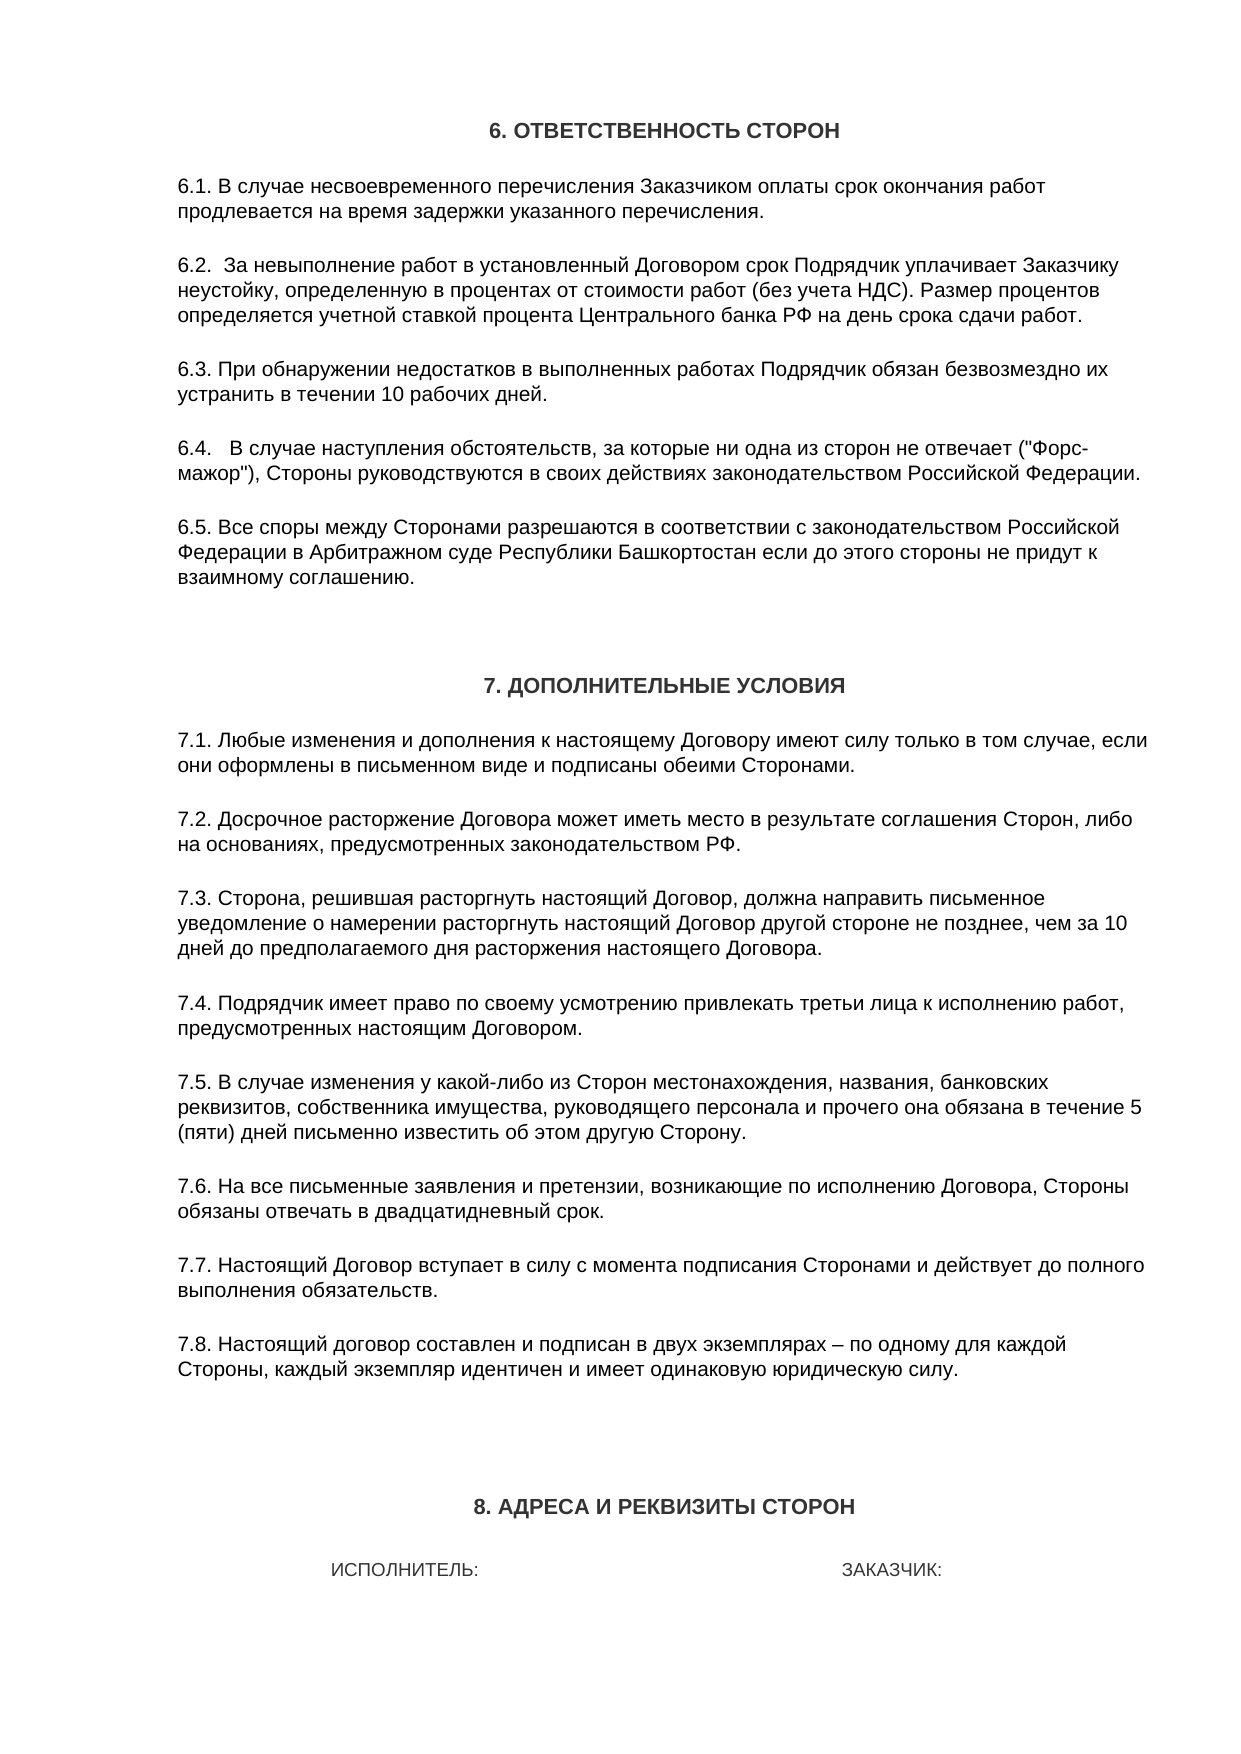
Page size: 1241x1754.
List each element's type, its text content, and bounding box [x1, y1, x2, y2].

text 7.7. Настоящий Договор вступает в силу с момента подписания Сторонами и действует до полного выполнения обязательств. [177, 1252, 1152, 1302]
text 7.5. В случае изменения у какой-либо из Сторон местонахождения, названия, банковских реквизитов, собственника имущества, руководящего персонала и прочего она обязана в течение 5 (пяти) дней письменно известить об этом другую Сторону. [177, 1068, 1152, 1143]
text 7.8. Настоящий договор составлен и подписан в двух экземплярах – по одному для каждой Стороны, каждый экземпляр идентичен и имеет одинаковую юридическую силу. [177, 1331, 1152, 1381]
text 6.1. В случае несвоевременного перечисления Заказчиком оплаты срок окончания работ продлевается на время задержки указанного перечисления. [177, 172, 1152, 222]
text 6.4. В случае наступления обстоятельств, за которые ни одна из сторон не отвечает ("Форс-мажор"), Стороны руководствуются в своих действиях законодательством Российской Федерации. [177, 435, 1152, 485]
text 7.4. Подрядчик имеет право по своему усмотрению привлекать третьи лица к исполнению работ, предусмотренных настоящим Договором. [177, 989, 1152, 1039]
table_cell ИСПОЛНИТЕЛЬ: [177, 1530, 632, 1586]
text 6. ОТВЕТСТВЕННОСТЬ СТОРОН [177, 118, 1152, 143]
text 7.1. Любые изменения и дополнения к настоящему Договору имеют силу только в том случае, если они оформлены в письменном виде и подписаны обеими Сторонами. [177, 727, 1152, 777]
text 6.2. За невыполнение работ в установленный Договором срок Подрядчик уплачивает Заказчику неустойку, определенную в процентах от стоимости работ (без учета НДС). Размер процентов определяется учетной ставкой процента Центрального банка РФ на день срока сдачи работ. [177, 252, 1152, 327]
text 7.2. Досрочное расторжение Договора может иметь место в результате соглашения Сторон, либо на основаниях, предусмотренных законодательством РФ. [177, 806, 1152, 856]
table_header 8. АДРЕСА И РЕКВИЗИТЫ СТОРОН [177, 1464, 1152, 1530]
text 7. ДОПОЛНИТЕЛЬНЫЕ УСЛОВИЯ [177, 672, 1152, 698]
text 6.5. Все споры между Сторонами разрешаются в соответствии с законодательством Российской Федерации в Арбитражном суде Республики Башкортостан если до этого стороны не придут к взаимному соглашению. [177, 514, 1152, 589]
text 6.3. При обнаружении недостатков в выполненных работах Подрядчик обязан безвозмездно их устранить в течении 10 рабочих дней. [177, 356, 1152, 406]
text 7.3. Сторона, решившая расторгнуть настоящий Договор, должна направить письменное уведомление о намерении расторгнуть настоящий Договор другой стороне не позднее, чем за 10 дней до предполагаемого дня расторжения настоящего Договора. [177, 885, 1152, 960]
text 7.6. На все письменные заявления и претензии, возникающие по исполнению Договора, Стороны обязаны отвечать в двадцатидневный срок. [177, 1173, 1152, 1223]
table_cell ЗАКАЗЧИК: [632, 1530, 1152, 1586]
